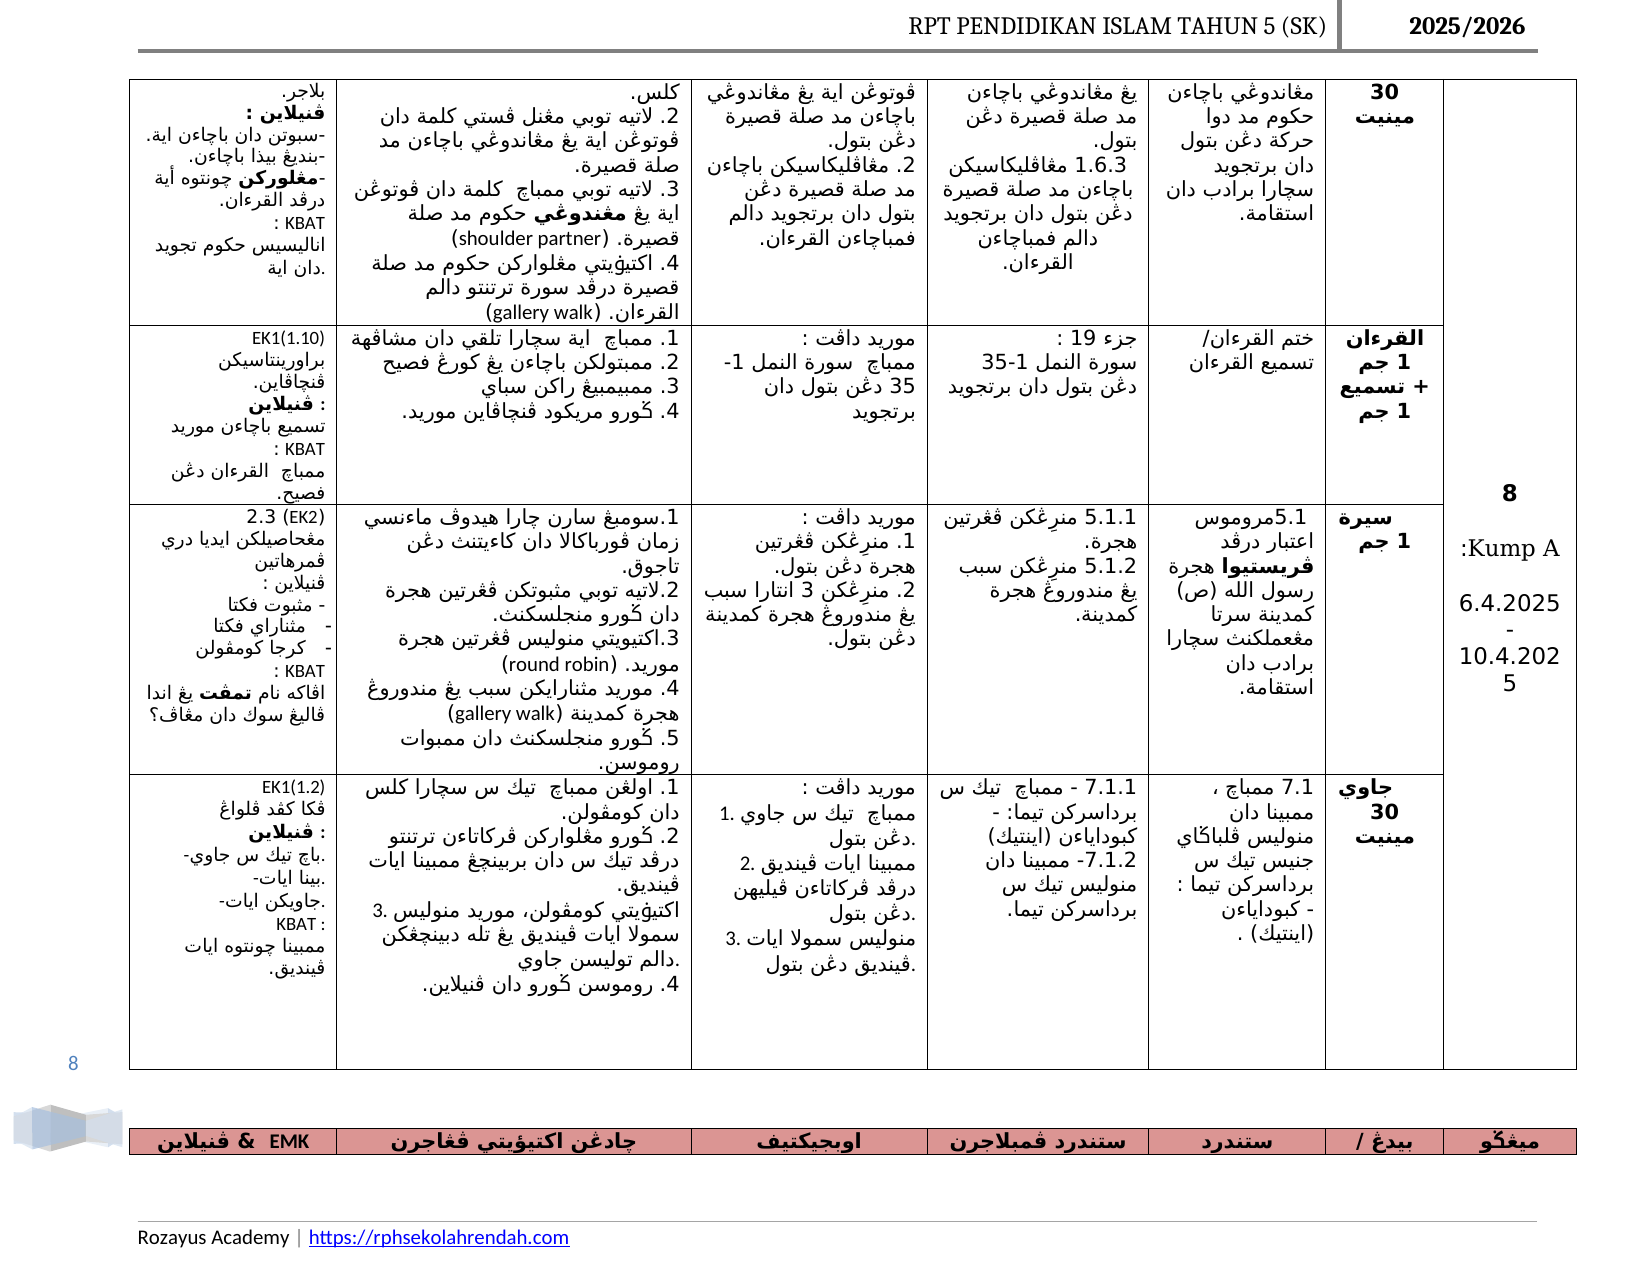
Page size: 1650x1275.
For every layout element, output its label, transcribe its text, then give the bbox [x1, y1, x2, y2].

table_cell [928, 80, 1148, 325]
table_cell 5.1مروموس اعتبار درڤد ڤريستيوا هجرة رسول الله (ص) كمدينة سرتا مڠعملكنث سچارا برادب دان استقامة. [1149, 505, 1325, 774]
table_cell 5.1.1 منرِڠكن ڤڠرتين هجرة. 5.1.2 منرِڠكن سبب يڠ مندوروڠ هجرة كمدينة. [928, 505, 1148, 774]
table_cell 1. اولڠن ممباچ تيك س سچارا كلس دان كومڤولن. 2. ݢورو مڠلواركن ڤركاتاءن ترتنتو درڤد تيك س دان بربينچڠ ممبينا ايات ڤينديق. 3. اكتيۏيتي كومڤولن، موريد منوليس سمولا ايات ڤينديق يڠ تله دبينچڠكن دالم توليسن جاوي. 4. روموسن ݢورو دان ڤنيلاين. [337, 775, 691, 1069]
table_header اوبجيكتيف [692, 1129, 927, 1154]
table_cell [337, 80, 691, 325]
table_cell 7.1.1 - ممباچ تيك س برداسركن تيما: - كبوداياءن (اينتيك) 7.1.2- ممبينا دان منوليس تيك س برداسركن تيما. [928, 775, 1148, 1069]
table_cell موريد داڤت : 1. ممباچ تيك س جاوي دڠن بتول. 2. ممبينا ايات ڤينديق درڤد ڤركاتاءن ڤيليهن دڠن بتول. 3. منوليس سمولا ايات ڤينديق دڠن بتول. [692, 775, 927, 1069]
table_cell 1.سومبڠ سارن چارا هيدوڤ ماءنسي زمان ڤورباكالا دان كاءيتنث دڠن تاجوق. 2.لاتيه توبي مثبوتكن ڤڠرتين هجرة دان ݢورو منجلسكنث. 3.اكتيويتي منوليس ڤڠرتين هجرة موريد. (round robin) 4. موريد مثنارايكن سبب يڠ مندوروڠ هجرة كمدينة (gallery walk) 5. ݢورو منجلسكنث دان ممبوات روموسن. [337, 505, 691, 774]
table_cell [1326, 80, 1443, 325]
table_cell جزء 19 : سورة النمل 1-35 دڠن بتول دان برتجويد [928, 326, 1148, 504]
table_cell سيرة 1 جم [1326, 505, 1443, 774]
table_cell 1. ممباچ اية سچارا تلقي دان مشاڤهة 2. ممبتولكن باچاءن يڠ كورڠ فصيح 3. ممبيمبيڠ راكن سباي 4. ݢورو مريكود ڤنچاڤاين موريد. [337, 326, 691, 504]
table_header بيدڠ / ماس [1326, 1129, 1443, 1154]
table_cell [1149, 80, 1325, 325]
table_cell موريد داڤت : 1. منرِڠكن ڤڠرتين هجرة دڠن بتول. 2. منرِڠكن 3 انتارا سبب يڠ مندوروڠ هجرة كمدينة دڠن بتول. [692, 505, 927, 774]
table_header ميڠݢو [1444, 1129, 1576, 1154]
table_cell (EK2) 2.3 مڠحاصيلكن ايديا دري ڤمرهاتين ڤنيلاين : - مثبوت فكتا مثناراي فكتا كرجا كومڤولن KBAT : اڤاكه نام تمڤت يڠ اندا ڤاليڠ سوك دان مڠاڤ؟ [130, 505, 336, 774]
table_cell القرءان 1 جم + تسميع 1 جم [1326, 326, 1443, 504]
table_cell EK1(1.2) ڤكا كڤد ڤلواڠ ڤنيلاين : -باچ تيك س جاوي. -بينا ايات. -جاويكن ايات. KBAT : ممبينا چونتوه ايات ڤينديق. [130, 775, 336, 1069]
table_header ستندرد ڤمبلاجرن [928, 1129, 1148, 1154]
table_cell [692, 80, 927, 325]
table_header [337, 1129, 691, 1154]
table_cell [1444, 80, 1576, 1069]
table_cell ختم القرءان/ تسميع القرءان [1149, 326, 1325, 504]
table_cell 7.1 ممباچ ، ممبينا دان منوليس ڤلباݢاي جنيس تيك س برداسركن تيما : - كبوداياءن (اينتيك) . [1149, 775, 1325, 1069]
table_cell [130, 80, 336, 325]
table_header ستندرد كاندوڠن [1149, 1129, 1325, 1154]
table_header EMK & ڤنيلاين [130, 1129, 336, 1154]
table_cell EK1(1.10) براورينتاسيكن ڤنچاڤاين. ڤنيلاين : تسميع باچاءن موريد KBAT : ممباچ القرءان دڠن فصيح. [130, 326, 336, 504]
table_cell جاوي 30 مينيت [1326, 775, 1443, 1069]
table_cell موريد داڤت : ممباچ سورة النمل 1-35 دڠن بتول دان برتجويد [692, 326, 927, 504]
